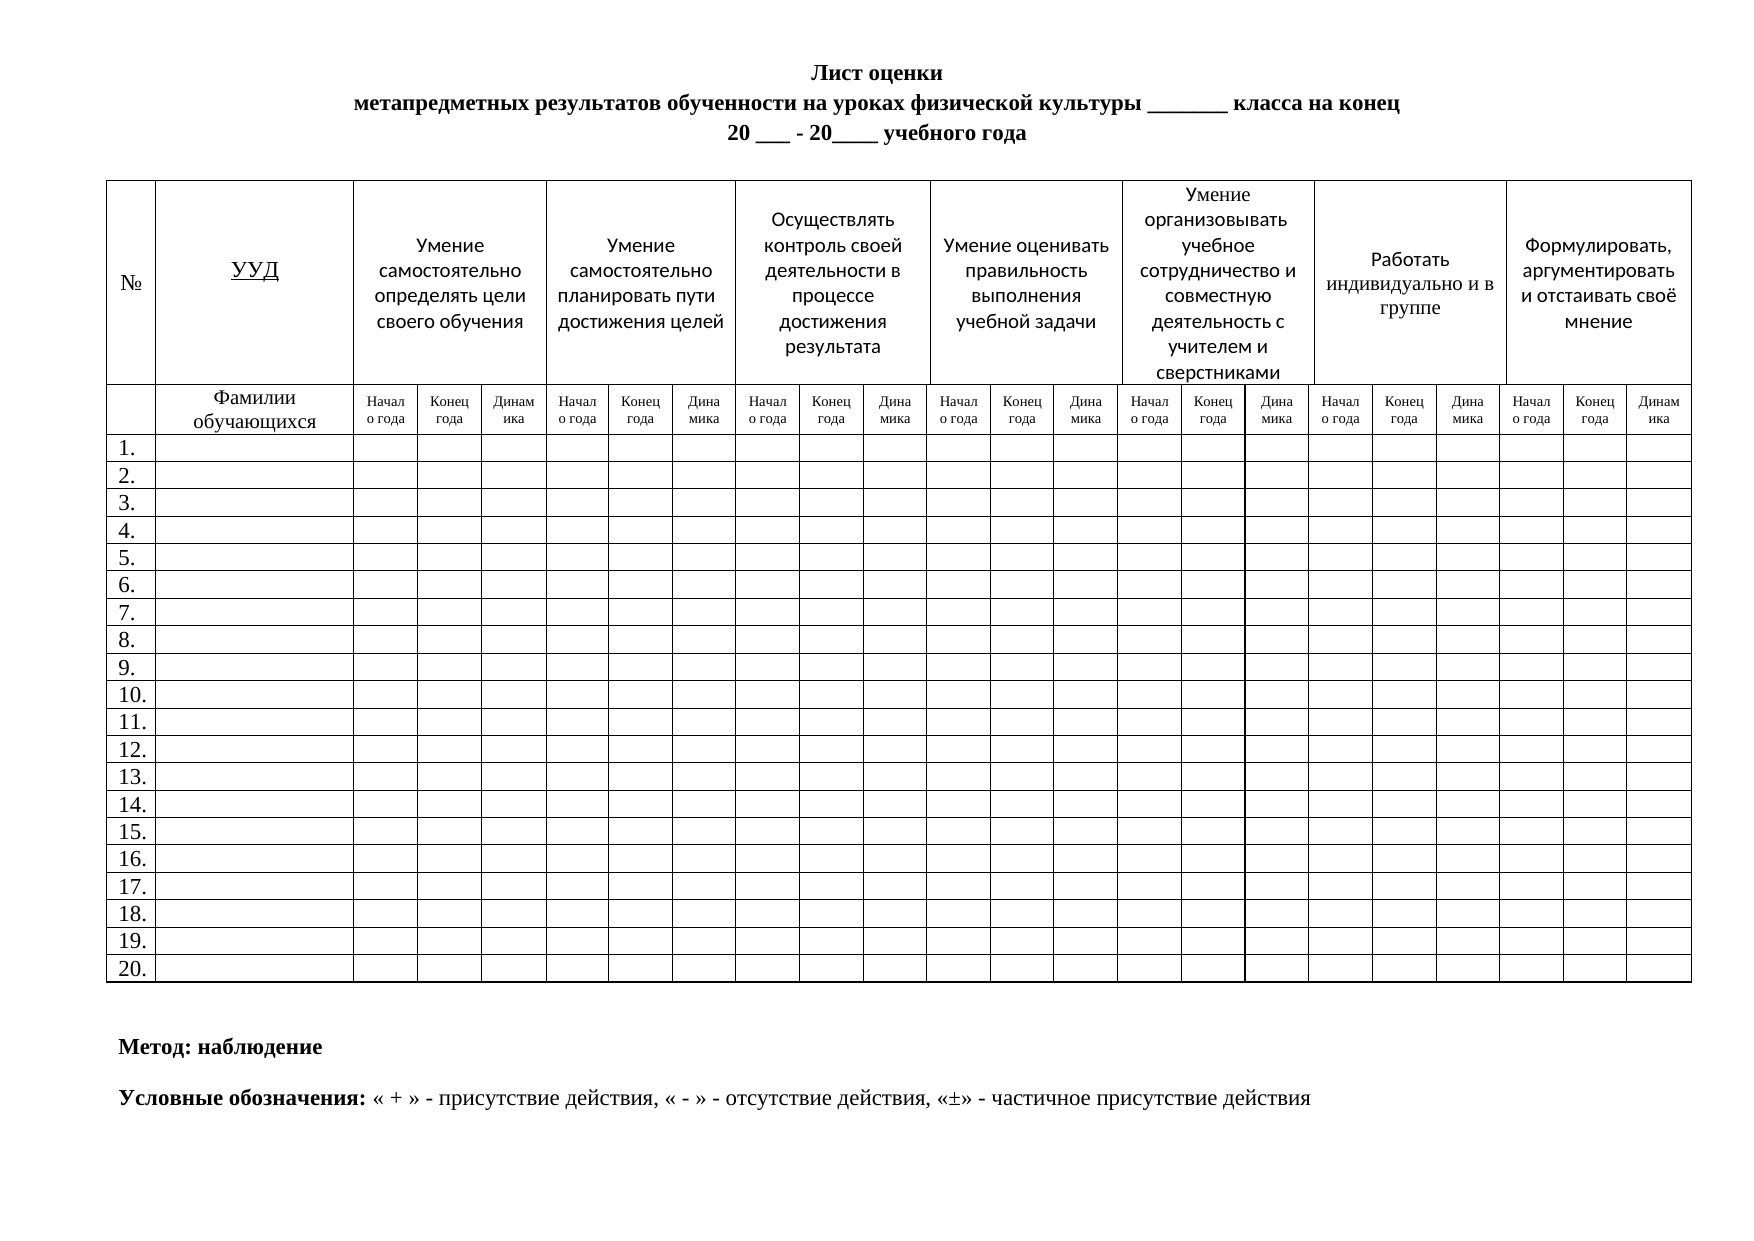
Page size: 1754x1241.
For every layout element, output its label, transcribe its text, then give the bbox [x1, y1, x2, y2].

table_cell [927, 709, 990, 735]
table_cell [991, 763, 1053, 789]
table_cell [673, 544, 735, 570]
table_cell [1627, 544, 1691, 570]
table_cell [418, 571, 481, 598]
table_cell [1564, 489, 1626, 516]
table_cell [107, 517, 155, 543]
table_cell [354, 544, 417, 570]
table_cell [1309, 435, 1372, 461]
table_cell [1437, 873, 1499, 899]
table_cell [156, 517, 353, 543]
table_header Умение самостоятельно планировать пути достижения целей [547, 181, 735, 384]
table_cell [991, 571, 1053, 598]
table_cell [418, 654, 481, 680]
table_cell [418, 709, 481, 735]
table_cell [354, 571, 417, 598]
table_cell [1437, 900, 1499, 927]
table_cell [800, 544, 863, 570]
table_cell [1118, 928, 1181, 954]
table_cell [107, 900, 155, 927]
table_header Умение самостоятельно определять цели своего обучения [354, 181, 546, 384]
table_cell [1309, 763, 1372, 789]
table_cell [482, 517, 546, 543]
table_cell [107, 709, 155, 735]
table_cell [1246, 736, 1308, 762]
table_cell [1182, 791, 1244, 817]
table_cell Динамика [482, 385, 546, 433]
table_cell [1564, 681, 1626, 707]
table_cell [673, 763, 735, 789]
table_cell [1054, 845, 1117, 872]
table_cell [927, 489, 990, 516]
table_cell [1182, 517, 1244, 543]
table_cell [1627, 709, 1691, 735]
table_cell [927, 626, 990, 653]
table_cell [1309, 955, 1372, 981]
table_cell [1500, 571, 1563, 598]
table_cell [418, 462, 481, 488]
table_cell [736, 681, 799, 707]
table_cell Динамика [1246, 385, 1308, 433]
table_cell [864, 736, 926, 762]
table_cell [1309, 489, 1372, 516]
table_cell [107, 928, 155, 954]
table_cell [991, 955, 1053, 981]
table_cell [418, 626, 481, 653]
table_cell [418, 763, 481, 789]
table_cell [1437, 435, 1499, 461]
table_cell [1373, 845, 1436, 872]
table_cell [1309, 654, 1372, 680]
table_cell [673, 736, 735, 762]
table_cell [418, 873, 481, 899]
table_cell [927, 818, 990, 844]
table_cell [547, 544, 608, 570]
table_cell [991, 599, 1053, 625]
table_cell [482, 818, 546, 844]
table_cell [1373, 489, 1436, 516]
table_cell [1118, 626, 1181, 653]
table_cell [418, 681, 481, 707]
table_cell [609, 571, 672, 598]
table_cell [156, 489, 353, 516]
table_cell [547, 928, 608, 954]
table_cell [482, 928, 546, 954]
table_cell [864, 955, 926, 981]
table_cell [991, 544, 1053, 570]
table_cell [1118, 818, 1181, 844]
table_cell [1054, 791, 1117, 817]
table_cell [156, 462, 353, 488]
table_cell [1182, 681, 1244, 707]
table_cell [1054, 818, 1117, 844]
table_cell [1437, 955, 1499, 981]
table_cell [1437, 791, 1499, 817]
table_cell [800, 928, 863, 954]
table_cell [864, 544, 926, 570]
table_cell [673, 435, 735, 461]
table_cell [156, 626, 353, 653]
table_cell [927, 599, 990, 625]
table_cell [673, 489, 735, 516]
table_cell [800, 736, 863, 762]
table_cell [1118, 763, 1181, 789]
table_cell [673, 900, 735, 927]
table_cell [927, 571, 990, 598]
table_cell [418, 955, 481, 981]
table_cell [547, 489, 608, 516]
table_cell [927, 736, 990, 762]
table_cell [1373, 763, 1436, 789]
table_cell [1309, 928, 1372, 954]
table_cell [156, 681, 353, 707]
table_cell [1246, 462, 1308, 488]
table_cell [1182, 626, 1244, 653]
table_cell Начало года [736, 385, 799, 433]
table_cell [1309, 736, 1372, 762]
table_cell [800, 818, 863, 844]
table_cell [418, 736, 481, 762]
table_cell [107, 462, 155, 488]
table_cell [1182, 736, 1244, 762]
table_cell [1246, 681, 1308, 707]
table_cell [156, 791, 353, 817]
table_cell [991, 791, 1053, 817]
table_cell [736, 736, 799, 762]
table_cell [1564, 435, 1626, 461]
table_cell [800, 435, 863, 461]
table_cell [1373, 791, 1436, 817]
table_cell [1373, 681, 1436, 707]
table_cell [1182, 599, 1244, 625]
table_cell [1182, 462, 1244, 488]
table_cell [1309, 845, 1372, 872]
table_cell [354, 791, 417, 817]
table_cell [547, 571, 608, 598]
table_cell [609, 791, 672, 817]
table_cell [800, 489, 863, 516]
table_cell [547, 900, 608, 927]
table_cell [1627, 462, 1691, 488]
table_cell [609, 818, 672, 844]
table_cell [1182, 928, 1244, 954]
table_cell [800, 626, 863, 653]
table_cell [1500, 928, 1563, 954]
table_cell [1118, 736, 1181, 762]
table_cell [107, 385, 155, 433]
table_cell [609, 873, 672, 899]
table_cell [673, 845, 735, 872]
table_cell [1500, 763, 1563, 789]
table_cell [1182, 571, 1244, 598]
table_cell [991, 818, 1053, 844]
table_cell [800, 517, 863, 543]
table_cell [927, 791, 990, 817]
table_cell [1437, 736, 1499, 762]
table_cell Конец года [800, 385, 863, 433]
table_cell [354, 900, 417, 927]
table_cell [1500, 818, 1563, 844]
table_cell [547, 736, 608, 762]
table_cell Конец года [1373, 385, 1436, 433]
table_cell [1054, 709, 1117, 735]
table_cell [1564, 791, 1626, 817]
table_cell [609, 928, 672, 954]
table_cell [1500, 709, 1563, 735]
table_cell [673, 462, 735, 488]
table_cell [1054, 763, 1117, 789]
table_cell [482, 791, 546, 817]
table_cell [547, 845, 608, 872]
table_cell [864, 763, 926, 789]
table_header № [107, 181, 155, 384]
table_cell [547, 681, 608, 707]
table_cell [482, 599, 546, 625]
table_cell [482, 489, 546, 516]
table_cell [1627, 626, 1691, 653]
table_cell [1437, 599, 1499, 625]
table_cell [354, 928, 417, 954]
table_cell [609, 626, 672, 653]
table_cell [800, 462, 863, 488]
table_cell [107, 571, 155, 598]
table_cell [1246, 928, 1308, 954]
table_cell [156, 845, 353, 872]
table_cell [156, 709, 353, 735]
table_cell [1309, 517, 1372, 543]
table_cell [1564, 900, 1626, 927]
table_cell Начало года [1500, 385, 1563, 433]
table_cell [1627, 845, 1691, 872]
table_cell [1054, 571, 1117, 598]
table_cell [1627, 873, 1691, 899]
table_cell [418, 599, 481, 625]
table_cell [1627, 489, 1691, 516]
table_cell [1309, 544, 1372, 570]
table_cell [673, 681, 735, 707]
table_cell [1246, 845, 1308, 872]
table_header УУД [156, 181, 353, 384]
table_cell [1373, 654, 1436, 680]
table_cell [800, 709, 863, 735]
table_cell [1118, 955, 1181, 981]
table_cell Фамилии обучающихся [156, 385, 353, 433]
table_cell [1500, 462, 1563, 488]
table_cell [991, 654, 1053, 680]
table_cell [1627, 517, 1691, 543]
table_cell [1118, 489, 1181, 516]
table_cell [1054, 681, 1117, 707]
table_cell [864, 489, 926, 516]
table_cell [1118, 544, 1181, 570]
table_cell [1500, 900, 1563, 927]
table_cell [736, 517, 799, 543]
table_cell [1246, 791, 1308, 817]
table_cell [482, 462, 546, 488]
table_cell [1627, 763, 1691, 789]
table_cell [418, 544, 481, 570]
table_cell [1118, 900, 1181, 927]
table_cell [991, 900, 1053, 927]
table_cell [1182, 435, 1244, 461]
table_cell [418, 791, 481, 817]
table_cell [418, 489, 481, 516]
table_cell [547, 955, 608, 981]
table_cell [1246, 709, 1308, 735]
table_cell [1437, 681, 1499, 707]
table_cell [1437, 654, 1499, 680]
table_cell [1182, 544, 1244, 570]
table_cell [547, 462, 608, 488]
table_cell [1373, 900, 1436, 927]
table_cell [1054, 900, 1117, 927]
table_cell [800, 791, 863, 817]
table_cell [1309, 709, 1372, 735]
table_cell [1309, 681, 1372, 707]
table_cell [736, 626, 799, 653]
table_cell [1564, 736, 1626, 762]
table_cell [547, 873, 608, 899]
table_cell [1564, 955, 1626, 981]
table_cell [1437, 845, 1499, 872]
table_cell [800, 599, 863, 625]
table_cell [107, 489, 155, 516]
table_cell [991, 517, 1053, 543]
table_cell [927, 845, 990, 872]
table_cell [1118, 845, 1181, 872]
table_cell [1627, 571, 1691, 598]
table_cell [1054, 462, 1117, 488]
table_cell [1054, 928, 1117, 954]
table_cell [1373, 928, 1436, 954]
table_cell [927, 955, 990, 981]
table_cell [1246, 626, 1308, 653]
table_cell [107, 845, 155, 872]
table_cell [1054, 599, 1117, 625]
table_cell Начало года [547, 385, 608, 433]
table_cell [107, 654, 155, 680]
table_cell [1246, 900, 1308, 927]
table_cell [1118, 709, 1181, 735]
table_cell Начало года [1309, 385, 1372, 433]
table_cell [1500, 599, 1563, 625]
table_cell [927, 873, 990, 899]
table_cell [927, 763, 990, 789]
table_cell [1054, 873, 1117, 899]
table_cell [1182, 818, 1244, 844]
table_cell [736, 462, 799, 488]
table_cell [1373, 736, 1436, 762]
table_cell [1054, 435, 1117, 461]
table_cell [800, 763, 863, 789]
table_cell [1373, 599, 1436, 625]
table_cell [1118, 873, 1181, 899]
table_cell [736, 873, 799, 899]
table_cell [354, 873, 417, 899]
table_cell [1054, 544, 1117, 570]
table_cell [107, 544, 155, 570]
table_cell [1309, 791, 1372, 817]
table_cell [736, 763, 799, 789]
table_cell [156, 736, 353, 762]
table_cell [107, 736, 155, 762]
table_cell [1118, 571, 1181, 598]
table_cell [609, 763, 672, 789]
table_cell [1118, 791, 1181, 817]
table_cell [609, 489, 672, 516]
table_cell [156, 599, 353, 625]
text 20 ___ - 20____ учебного года [118, 119, 1636, 146]
table_cell [156, 900, 353, 927]
text Лист оценки [118, 59, 1636, 85]
table_cell [354, 489, 417, 516]
table_cell [1182, 489, 1244, 516]
table_cell [1627, 736, 1691, 762]
table_cell [354, 763, 417, 789]
table_cell [1564, 517, 1626, 543]
table_cell [1500, 791, 1563, 817]
table_cell [864, 462, 926, 488]
table_cell [107, 435, 155, 461]
table_cell [1182, 763, 1244, 789]
table_cell [547, 517, 608, 543]
table_cell [864, 681, 926, 707]
table_cell [1373, 818, 1436, 844]
table_cell Конец года [1564, 385, 1626, 433]
table_cell [673, 626, 735, 653]
table_cell [1118, 517, 1181, 543]
table_cell [1246, 571, 1308, 598]
table_cell [927, 435, 990, 461]
table_cell [1118, 435, 1181, 461]
table_cell [1373, 544, 1436, 570]
table_cell Конец года [609, 385, 672, 433]
table_cell [1500, 544, 1563, 570]
table_cell [482, 736, 546, 762]
table_cell [1309, 599, 1372, 625]
table_cell [927, 928, 990, 954]
table_cell [991, 928, 1053, 954]
table_cell [673, 928, 735, 954]
table_cell [1564, 462, 1626, 488]
table_cell [1373, 709, 1436, 735]
table_cell [547, 654, 608, 680]
table_cell [609, 736, 672, 762]
table_cell [1054, 736, 1117, 762]
table_cell [1437, 489, 1499, 516]
table_cell [673, 654, 735, 680]
table_cell [482, 873, 546, 899]
table_cell [1627, 791, 1691, 817]
table_cell [1182, 873, 1244, 899]
table_cell [1564, 818, 1626, 844]
table_cell [354, 681, 417, 707]
table_cell [107, 955, 155, 981]
table_cell [1500, 955, 1563, 981]
table_cell [482, 571, 546, 598]
table_cell Начало года [354, 385, 417, 433]
table_cell [156, 544, 353, 570]
table_cell [418, 845, 481, 872]
table_cell [547, 599, 608, 625]
table_cell [1246, 763, 1308, 789]
table_cell [1564, 571, 1626, 598]
table_cell [1437, 626, 1499, 653]
table_header Осуществлять контроль своей деятельности в процессе достижения результата [736, 181, 930, 384]
table_cell [864, 845, 926, 872]
table_cell [1373, 955, 1436, 981]
table_cell [1564, 763, 1626, 789]
table_cell [1500, 489, 1563, 516]
table_cell [991, 681, 1053, 707]
table_cell [736, 791, 799, 817]
table_cell [1309, 462, 1372, 488]
table_cell [1118, 681, 1181, 707]
table_cell [1564, 544, 1626, 570]
table_cell [864, 517, 926, 543]
table_cell [609, 955, 672, 981]
table_cell [800, 955, 863, 981]
table_cell [1500, 736, 1563, 762]
table_cell Начало года [927, 385, 990, 433]
table_cell [418, 517, 481, 543]
table_cell [673, 818, 735, 844]
table_cell [1627, 654, 1691, 680]
table_cell [1437, 517, 1499, 543]
table_cell [864, 599, 926, 625]
table_cell [156, 435, 353, 461]
table_cell [354, 818, 417, 844]
table_cell [1627, 928, 1691, 954]
table_cell Конец года [1182, 385, 1244, 433]
table_cell [736, 818, 799, 844]
table_cell [1437, 571, 1499, 598]
table_cell [927, 654, 990, 680]
table_cell [1182, 654, 1244, 680]
table_cell Динамика [1627, 385, 1691, 433]
table_cell [736, 544, 799, 570]
table_cell [1373, 435, 1436, 461]
table_cell [927, 681, 990, 707]
table_cell Динамика [864, 385, 926, 433]
table_cell [156, 818, 353, 844]
table_cell [991, 626, 1053, 653]
table_cell [1309, 873, 1372, 899]
table_cell [673, 517, 735, 543]
table_cell [482, 955, 546, 981]
table_cell [418, 435, 481, 461]
table_cell [864, 571, 926, 598]
table_cell [1564, 654, 1626, 680]
table_cell [927, 462, 990, 488]
table_cell [1182, 955, 1244, 981]
table_cell [864, 873, 926, 899]
table_cell [927, 900, 990, 927]
table_cell [1500, 626, 1563, 653]
table_cell [156, 873, 353, 899]
table_cell [1054, 955, 1117, 981]
table_cell [1246, 599, 1308, 625]
table_cell Конец года [418, 385, 481, 433]
table_cell [1246, 544, 1308, 570]
table_cell [547, 763, 608, 789]
table_cell [1437, 928, 1499, 954]
table_cell [1437, 709, 1499, 735]
table_cell [736, 489, 799, 516]
table_cell [547, 626, 608, 653]
table_cell [609, 681, 672, 707]
table_cell [864, 818, 926, 844]
table_cell [609, 544, 672, 570]
table_cell [736, 845, 799, 872]
table_cell [107, 763, 155, 789]
table_cell [1373, 517, 1436, 543]
table_cell [1182, 845, 1244, 872]
table_cell [1564, 599, 1626, 625]
table_cell [1437, 818, 1499, 844]
table_cell [1246, 818, 1308, 844]
table_header Работать индивидуально и в группе [1315, 181, 1506, 384]
table_cell [1373, 873, 1436, 899]
table_cell [609, 845, 672, 872]
table_cell [1246, 489, 1308, 516]
table_cell [1246, 873, 1308, 899]
table_cell [736, 571, 799, 598]
table_cell [609, 462, 672, 488]
table_cell [800, 845, 863, 872]
table_cell [927, 544, 990, 570]
table_cell [107, 626, 155, 653]
table_cell [736, 900, 799, 927]
table_cell [1627, 818, 1691, 844]
table_cell [1500, 681, 1563, 707]
table_cell [354, 462, 417, 488]
table_cell [1309, 571, 1372, 598]
table_cell [736, 435, 799, 461]
table_cell [1564, 845, 1626, 872]
table_cell [864, 435, 926, 461]
table_cell [547, 791, 608, 817]
table_cell [1627, 900, 1691, 927]
table_cell [156, 955, 353, 981]
table_cell [864, 709, 926, 735]
table_cell [1500, 873, 1563, 899]
table_cell [1054, 517, 1117, 543]
table_cell [354, 626, 417, 653]
table_cell [864, 626, 926, 653]
table_cell [736, 709, 799, 735]
table_cell [673, 955, 735, 981]
table_cell [609, 517, 672, 543]
table_cell [800, 681, 863, 707]
table_cell [107, 873, 155, 899]
table_cell [864, 654, 926, 680]
table_cell [609, 709, 672, 735]
table_cell [354, 736, 417, 762]
table_cell [1309, 626, 1372, 653]
table_cell [1118, 599, 1181, 625]
table_cell [609, 654, 672, 680]
table_cell [991, 845, 1053, 872]
table_cell [991, 709, 1053, 735]
table_cell [354, 955, 417, 981]
table_cell [1182, 900, 1244, 927]
table_cell [482, 900, 546, 927]
table_cell [1564, 873, 1626, 899]
table_cell [1500, 845, 1563, 872]
table_cell [991, 462, 1053, 488]
table_cell [1373, 571, 1436, 598]
table_cell [736, 599, 799, 625]
table_cell [1054, 626, 1117, 653]
table_cell [1627, 599, 1691, 625]
table_cell [156, 571, 353, 598]
table_cell [1437, 763, 1499, 789]
table_cell [864, 791, 926, 817]
table_cell [991, 736, 1053, 762]
table_cell [482, 709, 546, 735]
table_cell [1564, 626, 1626, 653]
table_cell Динамика [1437, 385, 1499, 433]
table_cell [736, 928, 799, 954]
table_cell [1437, 462, 1499, 488]
table_cell [482, 763, 546, 789]
table_cell [991, 435, 1053, 461]
table_cell [800, 873, 863, 899]
table_cell [547, 818, 608, 844]
table_cell [1246, 517, 1308, 543]
table_cell [864, 900, 926, 927]
table_cell [107, 681, 155, 707]
table_cell [107, 818, 155, 844]
table_cell [673, 599, 735, 625]
table_cell [673, 873, 735, 899]
table_cell [547, 709, 608, 735]
table_cell [736, 955, 799, 981]
table_cell [354, 845, 417, 872]
table_cell [1118, 654, 1181, 680]
table_cell [482, 626, 546, 653]
table_cell [1500, 654, 1563, 680]
table_cell [1373, 626, 1436, 653]
table_cell [482, 435, 546, 461]
table_cell [609, 599, 672, 625]
table_cell [107, 791, 155, 817]
table_cell [1054, 489, 1117, 516]
table_cell [354, 517, 417, 543]
table_cell [418, 928, 481, 954]
table_cell [354, 599, 417, 625]
table_cell Конец года [991, 385, 1053, 433]
table_cell [1246, 435, 1308, 461]
table_cell [800, 571, 863, 598]
table_cell [1309, 900, 1372, 927]
table_cell [1564, 928, 1626, 954]
table_cell [1373, 462, 1436, 488]
table_cell [1437, 544, 1499, 570]
table_cell [1627, 955, 1691, 981]
table_cell [156, 763, 353, 789]
table_cell [354, 709, 417, 735]
table_cell [547, 435, 608, 461]
table_cell [736, 654, 799, 680]
table_cell [482, 681, 546, 707]
table_cell [673, 791, 735, 817]
table_cell [673, 571, 735, 598]
table_cell [1054, 654, 1117, 680]
table_cell [1500, 435, 1563, 461]
table_cell [1246, 955, 1308, 981]
table_cell Динамика [1054, 385, 1117, 433]
table_cell Динамика [673, 385, 735, 433]
table_cell [482, 845, 546, 872]
table_cell [354, 654, 417, 680]
table_cell [864, 928, 926, 954]
table_cell [482, 544, 546, 570]
table_cell [482, 654, 546, 680]
table_cell [991, 489, 1053, 516]
table_cell [354, 435, 417, 461]
table_header Умение оценивать правильность выполнения учебной задачи [931, 181, 1122, 384]
text Условные обозначения: « + » - присутствие действия, « - » - отсутствие действия, «±» - частичное присутствие действия [118, 1084, 1636, 1111]
table_cell [800, 654, 863, 680]
table_cell [991, 873, 1053, 899]
table_cell [418, 818, 481, 844]
table_cell [418, 900, 481, 927]
table_cell [1500, 517, 1563, 543]
table_cell [927, 517, 990, 543]
table_cell [156, 928, 353, 954]
text Метод: наблюдение [118, 1033, 1636, 1060]
table_cell [156, 654, 353, 680]
table_cell [107, 599, 155, 625]
table_cell [1627, 435, 1691, 461]
text метапредметных результатов обученности на уроках физической культуры _______ класса на конец [118, 89, 1636, 116]
table_cell [1182, 709, 1244, 735]
table_header Формулировать, аргументировать и отстаивать своё мнение [1507, 181, 1691, 384]
table_header Умение организовывать учебное сотрудничество и совместную деятельность с учителем и сверстниками [1123, 181, 1314, 384]
table_cell [673, 709, 735, 735]
table_cell [609, 435, 672, 461]
table_cell [609, 900, 672, 927]
table_cell [1309, 818, 1372, 844]
table_cell [1118, 462, 1181, 488]
table_cell [1627, 681, 1691, 707]
table_cell [800, 900, 863, 927]
table_cell Начало года [1118, 385, 1181, 433]
table_cell [1564, 709, 1626, 735]
table_cell [1246, 654, 1308, 680]
